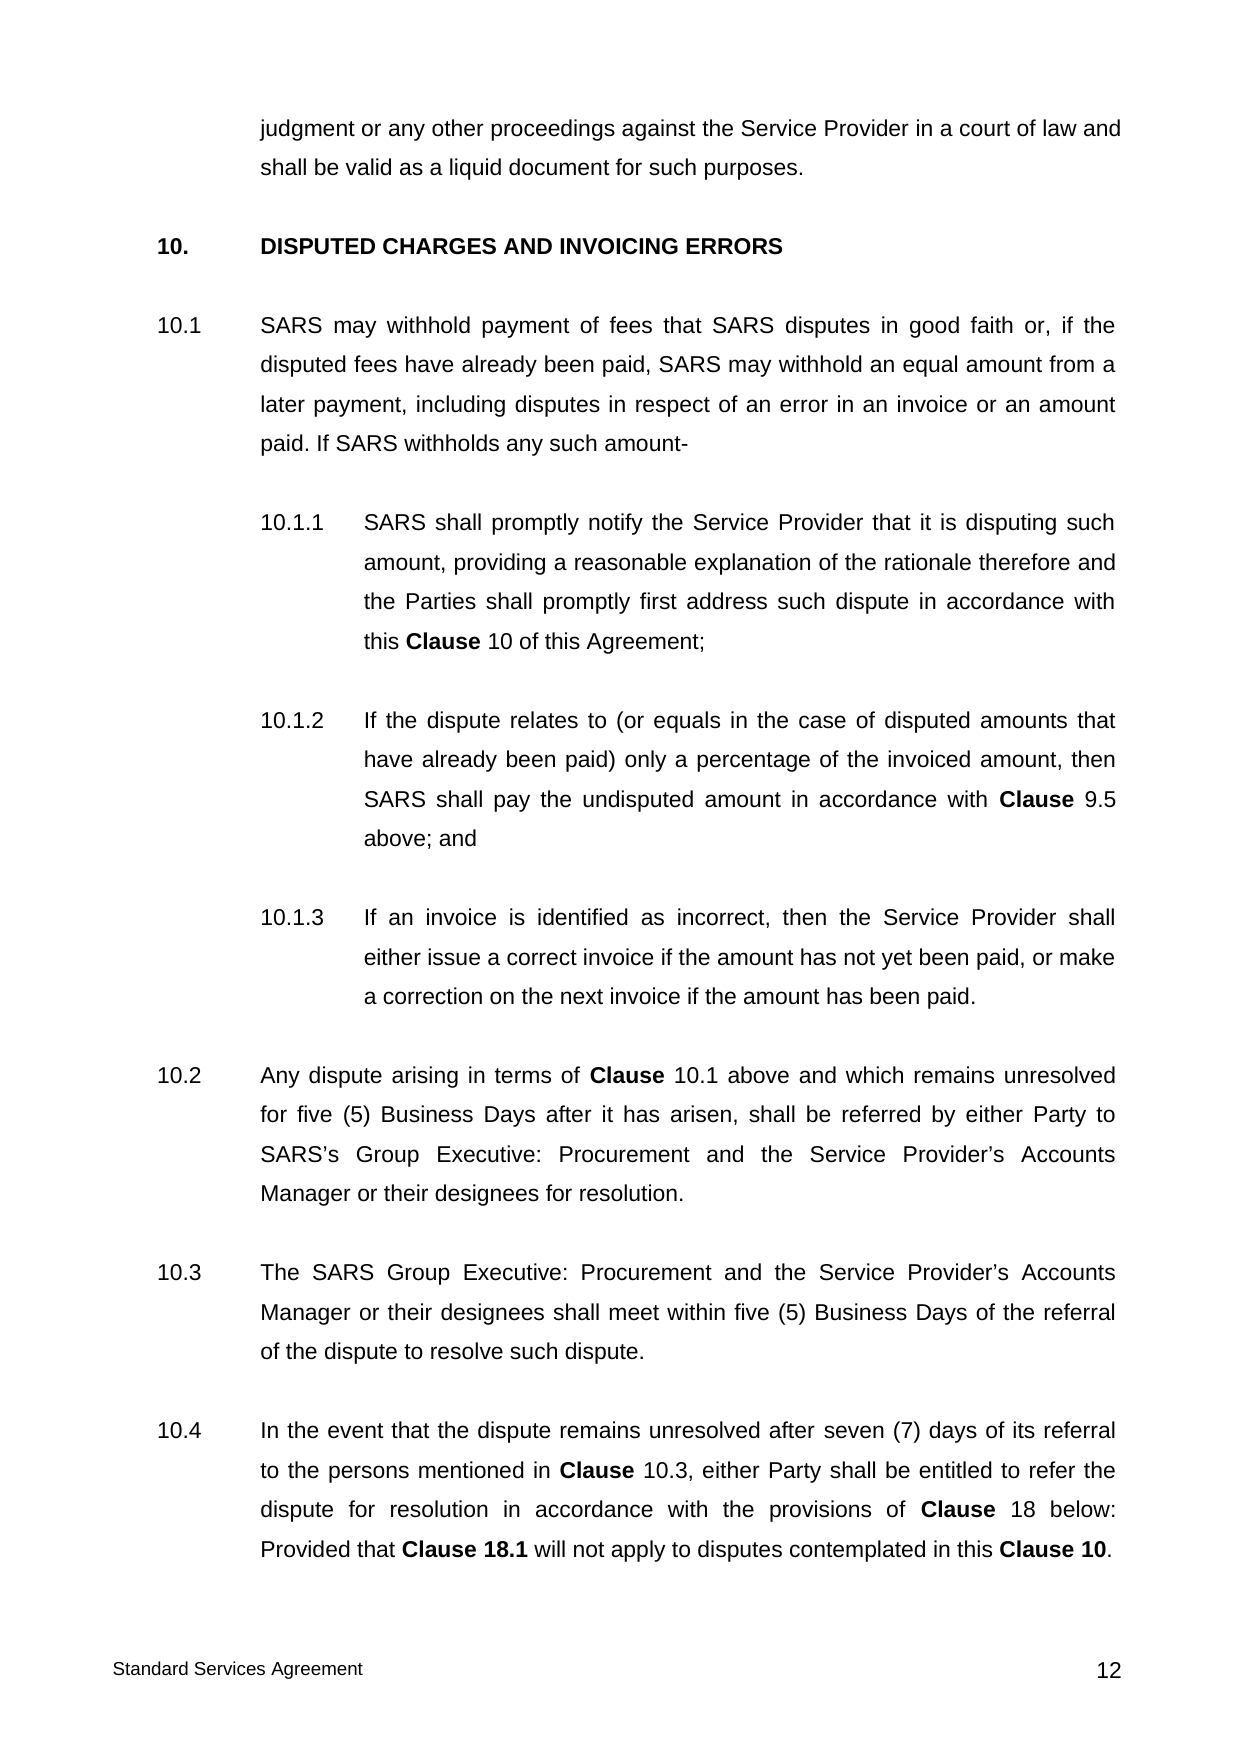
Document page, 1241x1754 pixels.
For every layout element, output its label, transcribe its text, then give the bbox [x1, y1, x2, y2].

list If the dispute relates to (or equals in the case of disputed amounts that have already been paid) only a percentage of the invoiced amount, then SARS shall pay the undisputed amount in accordance with Clause 9.5 above; and [260, 707, 1116, 851]
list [157, 114, 1122, 180]
list Any dispute arising in terms of Clause 10.1 above and which remains unresolved for five (5) Business Days after it has arisen, shall be referred by either Party to SARS’s Group Executive: Procurement and the Service Provider’s Accounts Manager or their designees for resolution. [157, 1062, 1116, 1207]
list DISPUTED CHARGES AND INVOICING ERRORS [157, 233, 1122, 259]
list SARS shall promptly notify the Service Provider that it is disputing such amount, providing a reasonable explanation of the rationale therefore and the Parties shall promptly first address such dispute in accordance with this Clause 10 of this Agreement; [260, 509, 1116, 654]
list The SARS Group Executive: Procurement and the Service Provider’s Accounts Manager or their designees shall meet within five (5) Business Days of the referral of the dispute to resolve such dispute. [157, 1259, 1116, 1365]
list SARS may withhold payment of fees that SARS disputes in good faith or, if the disputed fees have already been paid, SARS may withhold an equal amount from a later payment, including disputes in respect of an error in an invoice or an amount paid. If SARS withholds any such amount- [157, 312, 1116, 457]
list In the event that the dispute remains unresolved after seven (7) days of its referral to the persons mentioned in Clause 10.3, either Party shall be entitled to refer the dispute for resolution in accordance with the provisions of Clause 18 below: Provided that Clause 18.1 will not apply to disputes contemplated in this Clause 10. [157, 1417, 1116, 1562]
list If an invoice is identified as incorrect, then the Service Provider shall either issue a correct invoice if the amount has not yet been paid, or make a correction on the next invoice if the amount has been paid. [260, 904, 1116, 1009]
